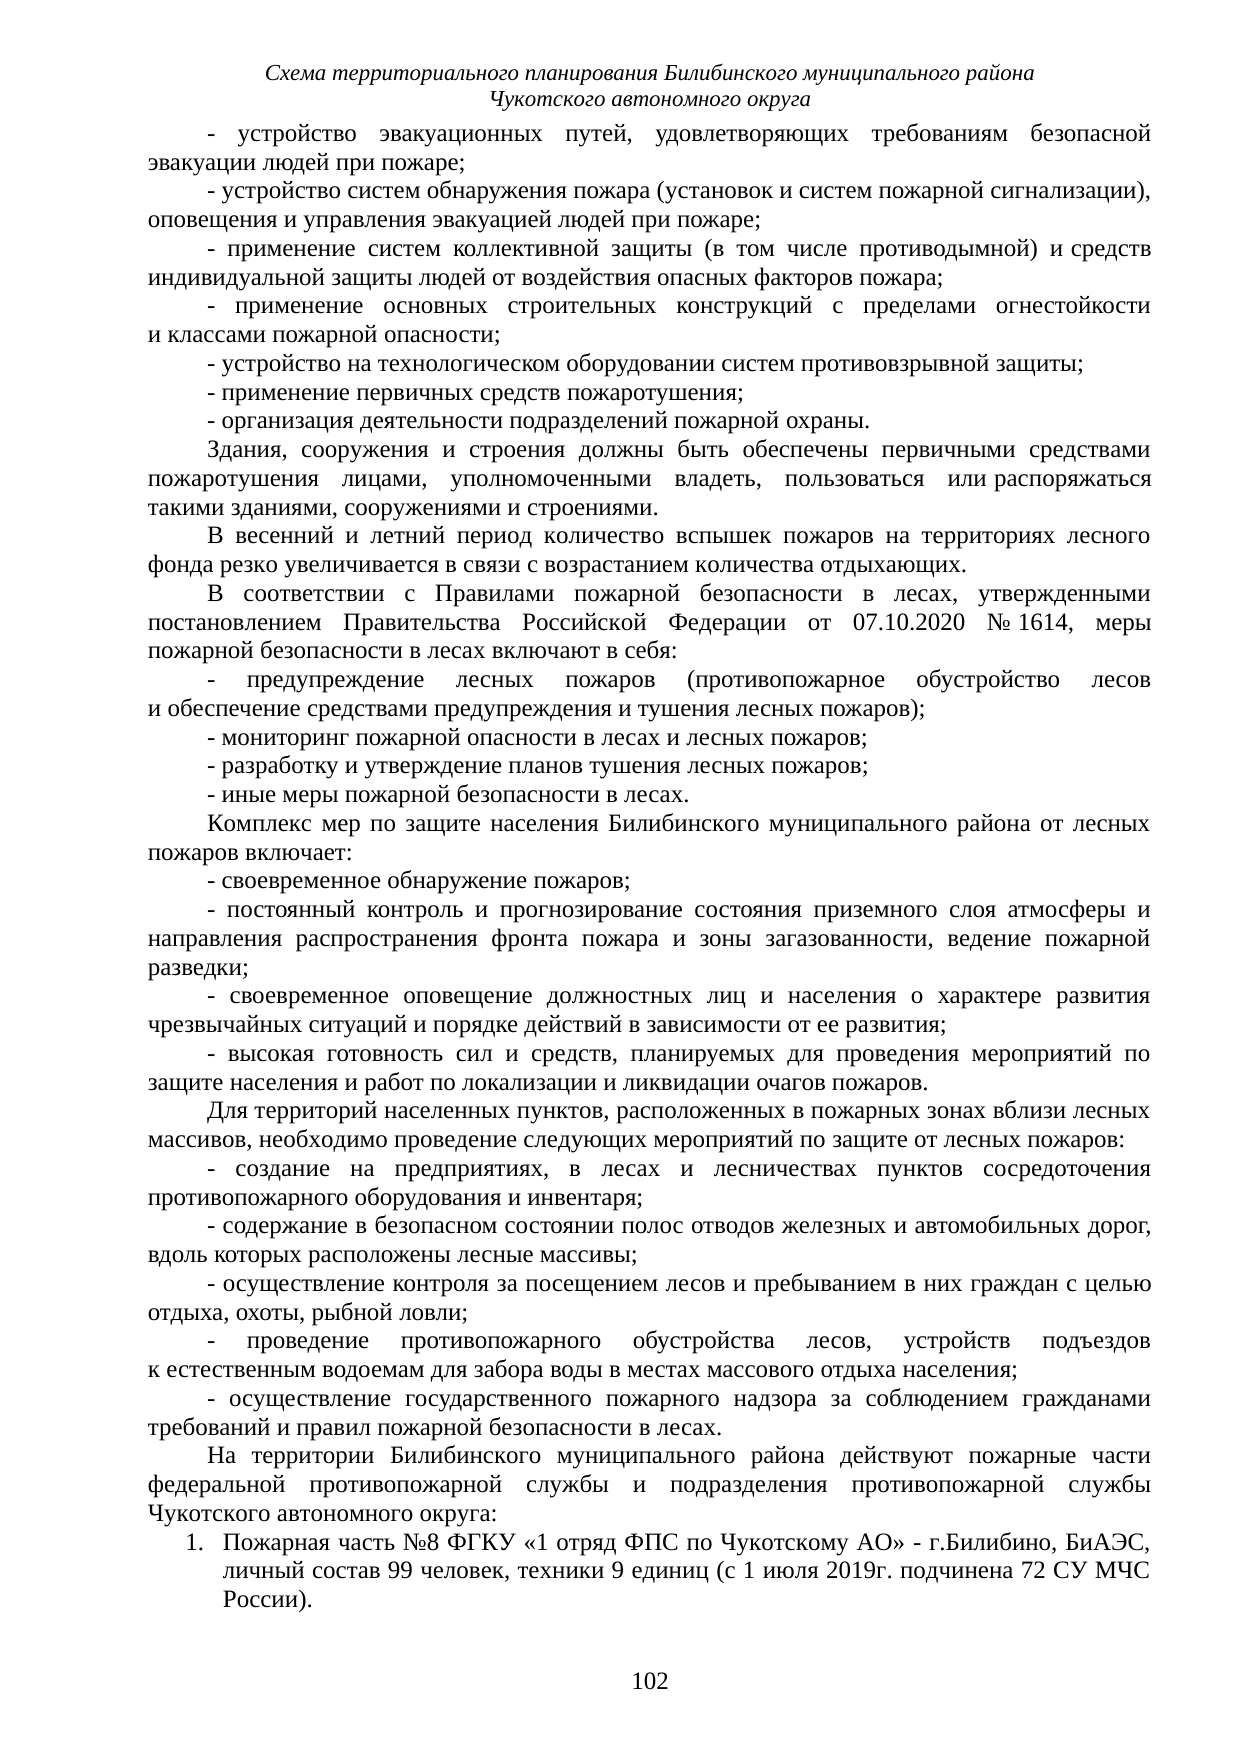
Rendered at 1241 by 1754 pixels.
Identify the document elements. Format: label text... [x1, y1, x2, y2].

list - осуществление контроля за посещением лесов и пребыванием в них граждан с целью отдыха, охоты, рыбной ловли; [148, 1268, 1152, 1326]
list - высокая готовность сил и средств, планируемых для проведения мероприятий по защите населения и работ по локализации и ликвидации очагов пожаров. [148, 1038, 1152, 1096]
list - устройство на технологическом оборудовании систем противовзрывной защиты; [148, 348, 1152, 377]
text Здания, сооружения и строения должны быть обеспечены первичными средствами пожаротушения лицами, уполномоченными владеть, пользоваться или распоряжаться такими зданиями, сооружениями и строениями. [148, 434, 1152, 521]
list - своевременное обнаружение пожаров; [148, 866, 1152, 894]
list - содержание в безопасном состоянии полос отводов железных и автомобильных дорог, вдоль которых расположены лесные массивы; [148, 1211, 1152, 1268]
list Пожарная часть №8 ФГКУ «1 отряд ФПС по Чукотскому АО» - г.Билибино, БиАЭС, личный состав 99 человек, техники 9 единиц (с 1 июля 2019г. подчинена 72 СУ МЧС России). [185, 1527, 1152, 1613]
list - создание на предприятиях, в лесах и лесничествах пунктов сосредоточения противопожарного оборудования и инвентаря; [148, 1153, 1152, 1211]
list - иные меры пожарной безопасности в лесах. [148, 779, 1152, 808]
text В соответствии с Правилами пожарной безопасности в лесах, утвержденными постановлением Правительства Российской Федерации от 07.10.2020 № 1614, меры пожарной безопасности в лесах включают в себя: [148, 578, 1152, 664]
list - мониторинг пожарной опасности в лесах и лесных пожаров; [148, 722, 1152, 751]
list - применение основных строительных конструкций с пределами огнестойкости и классами пожарной опасности; [148, 291, 1152, 348]
list - применение систем коллективной защиты (в том числе противодымной) и средств индивидуальной защиты людей от воздействия опасных факторов пожара; [148, 233, 1152, 291]
text Комплекс мер по защите населения Билибинского муниципального района от лесных пожаров включает: [148, 808, 1152, 866]
list - организация деятельности подразделений пожарной охраны. [148, 406, 1152, 434]
list - проведение противопожарного обустройства лесов, устройств подъездов к естественным водоемам для забора воды в местах массового отдыха населения; [148, 1326, 1152, 1383]
list - применение первичных средств пожаротушения; [148, 377, 1152, 406]
list - разработку и утверждение планов тушения лесных пожаров; [148, 751, 1152, 779]
text В весенний и летний период количество вспышек пожаров на территориях лесного фонда резко увеличивается в связи с возрастанием количества отдыхающих. [148, 521, 1152, 578]
text Для территорий населенных пунктов, расположенных в пожарных зонах вблизи лесных массивов, необходимо проведение следующих мероприятий по защите от лесных пожаров: [148, 1096, 1152, 1153]
list - предупреждение лесных пожаров (противопожарное обустройство лесов и обеспечение средствами предупреждения и тушения лесных пожаров); [148, 664, 1152, 722]
text На территории Билибинского муниципального района действуют пожарные части федеральной противопожарной службы и подразделения противопожарной службы Чукотского автономного округа: [148, 1441, 1152, 1527]
list - осуществление государственного пожарного надзора за соблюдением гражданами требований и правил пожарной безопасности в лесах. [148, 1383, 1152, 1441]
list - устройство эвакуационных путей, удовлетворяющих требованиям безопасной эвакуации людей при пожаре; [148, 118, 1152, 176]
list - устройство систем обнаружения пожара (установок и систем пожарной сигнализации), оповещения и управления эвакуацией людей при пожаре; [148, 176, 1152, 233]
list - постоянный контроль и прогнозирование состояния приземного слоя атмосферы и направления распространения фронта пожара и зоны загазованности, ведение пожарной разведки; [148, 894, 1152, 981]
list - своевременное оповещение должностных лиц и населения о характере развития чрезвычайных ситуаций и порядке действий в зависимости от ее развития; [148, 981, 1152, 1038]
